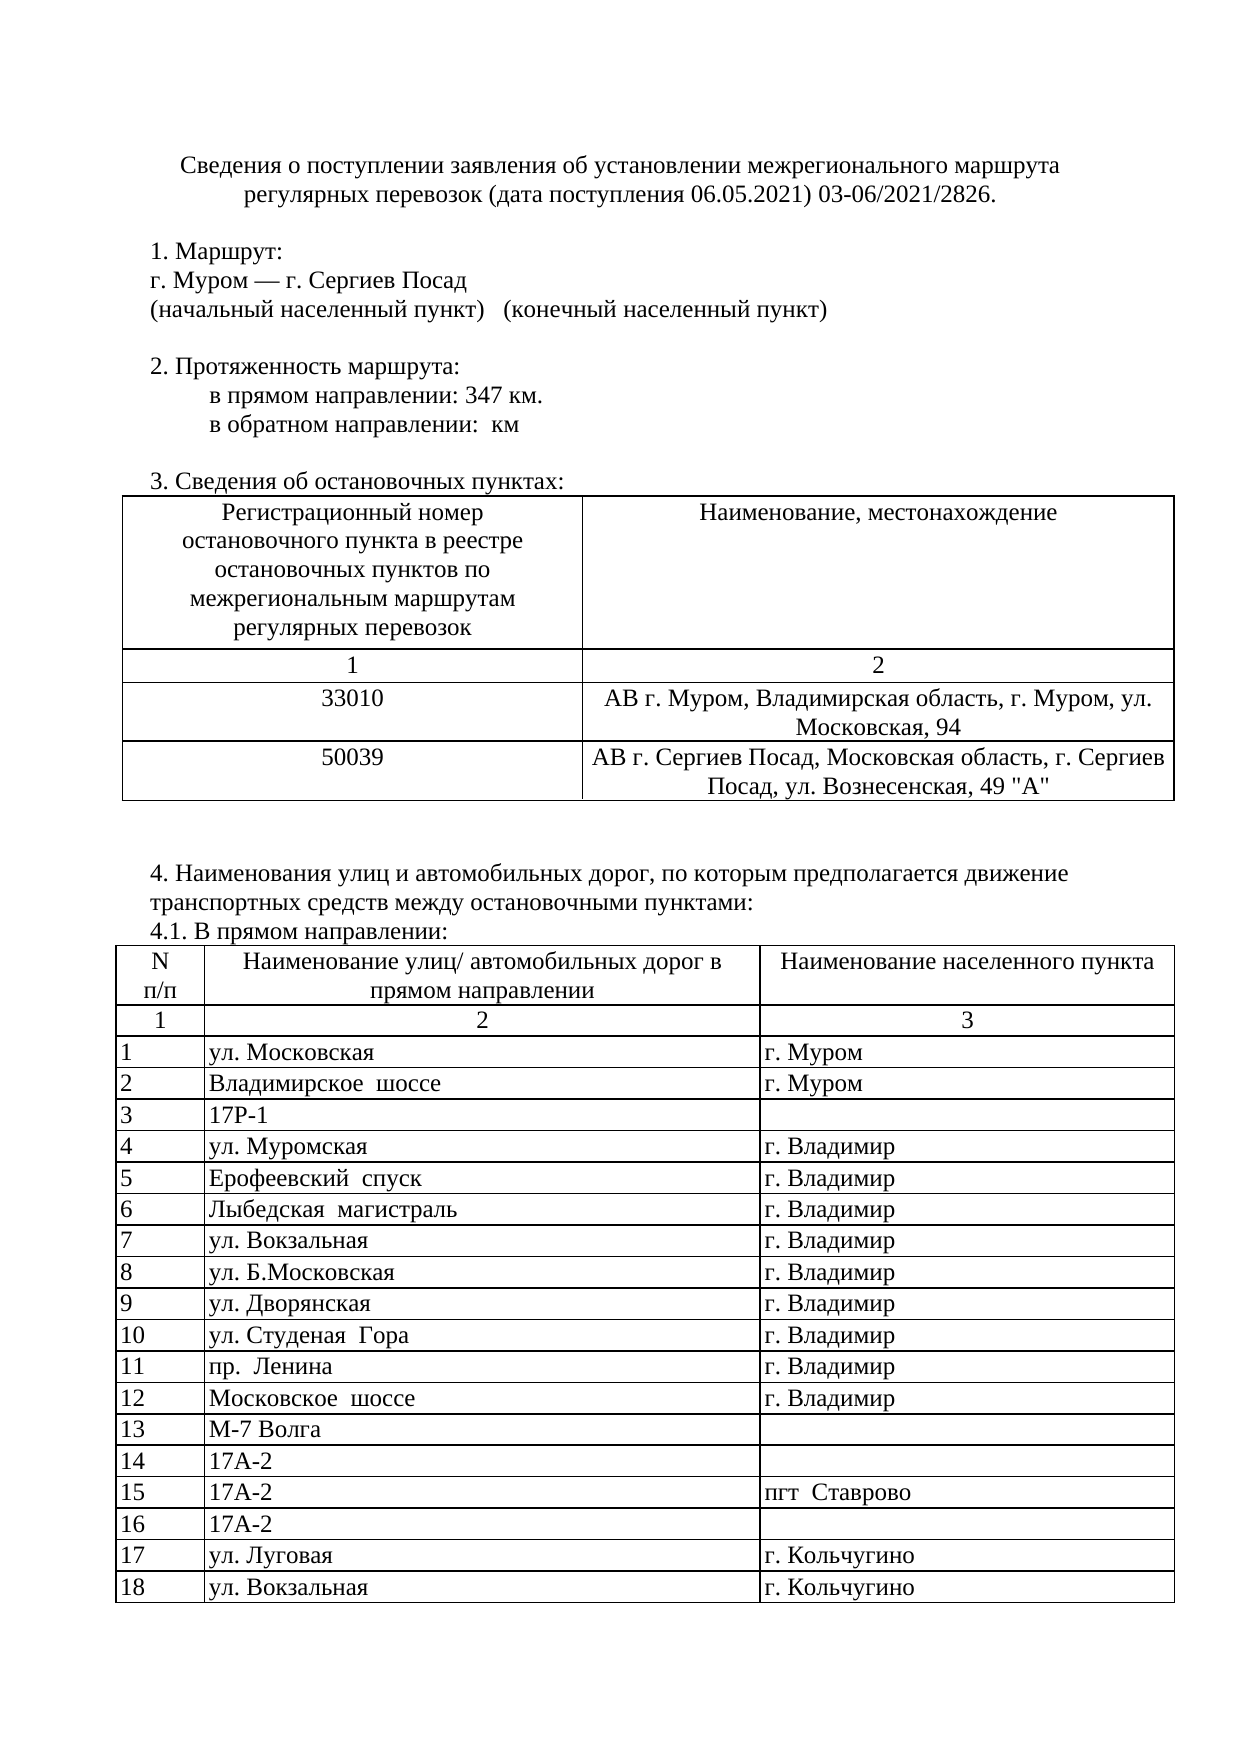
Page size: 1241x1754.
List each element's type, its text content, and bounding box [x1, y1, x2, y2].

text г. Муром — г. Сергиев Посад [150, 265, 1090, 294]
table_cell г. Владимир [761, 1226, 1174, 1256]
table_cell [761, 1509, 1174, 1539]
table_cell 10 [117, 1320, 204, 1350]
table_cell г. Муром [761, 1068, 1174, 1098]
table_cell 16 [117, 1509, 204, 1539]
text Сведения о поступлении заявления об установлении межрегионального маршрута регулярных перевозок (дата поступления 06.05.2021) 03-06/2021/2826. [150, 150, 1090, 207]
table_cell 17А-2 [205, 1509, 759, 1539]
table_cell г. Владимир [761, 1163, 1174, 1193]
table_cell пгт Ставрово [761, 1477, 1174, 1507]
table_cell 3 [117, 1100, 204, 1130]
table_cell АВ г. Сергиев Посад, Московская область, г. Сергиев Посад, ул. Вознесенская, 49 "А" [583, 742, 1173, 799]
table_cell ул. Московская [205, 1037, 759, 1067]
text (начальный населенный пункт) (конечный населенный пункт) [150, 294, 1090, 322]
table_header Регистрационный номер остановочного пункта в реестре остановочных пунктов по межрегиональным маршрутам регулярных перевозок [123, 497, 582, 648]
table_cell 1 [123, 650, 582, 681]
table_cell ул. Муромская [205, 1131, 759, 1161]
table_cell 11 [117, 1352, 204, 1381]
text 1. Маршрут: [150, 236, 1090, 265]
table_cell 17А-2 [205, 1477, 759, 1507]
table_cell ул. Б.Московская [205, 1257, 759, 1287]
table_cell г. Владимир [761, 1320, 1174, 1350]
table_cell 15 [117, 1477, 204, 1507]
table_cell 2 [205, 1006, 759, 1035]
table_cell г. Владимир [761, 1289, 1174, 1318]
text в обратном направлении: км [150, 409, 1090, 437]
table_cell М-7 Волга [205, 1415, 759, 1444]
table_cell Лыбедская магистраль [205, 1194, 759, 1224]
table_cell [761, 1100, 1174, 1130]
table_cell 14 [117, 1446, 204, 1476]
table_cell г. Владимир [761, 1352, 1174, 1381]
table_cell пр. Ленина [205, 1352, 759, 1381]
table_cell 3 [761, 1006, 1174, 1035]
table_header Наименование, местонахождение [583, 497, 1173, 648]
table_cell 8 [117, 1257, 204, 1287]
table_cell 7 [117, 1226, 204, 1256]
table_cell ул. Луговая [205, 1540, 759, 1570]
text 4. Наименования улиц и автомобильных дорог, по которым предполагается движение транспортных средств между остановочными пунктами: [150, 858, 1090, 916]
table_header Наименование населенного пункта [761, 946, 1174, 1004]
table_cell 6 [117, 1194, 204, 1224]
table_cell 12 [117, 1383, 204, 1413]
table_cell ул. Дворянская [205, 1289, 759, 1318]
text 4.1. В прямом направлении: [150, 916, 1090, 945]
table_cell Московское шоссе [205, 1383, 759, 1413]
table_cell г. Кольчугино [761, 1572, 1174, 1602]
table_cell 2 [117, 1068, 204, 1098]
text 2. Протяженность маршрута: [150, 351, 1090, 380]
table_cell 17А-2 [205, 1446, 759, 1476]
table_cell г. Кольчугино [761, 1540, 1174, 1570]
text 3. Сведения об остановочных пунктах: [150, 466, 1090, 495]
table_header Наименование улиц/ автомобильных дорог в прямом направлении [205, 946, 759, 1004]
table_header N п/п [117, 946, 204, 1004]
table_cell 1 [117, 1037, 204, 1067]
table_cell г. Муром [761, 1037, 1174, 1067]
table_cell 17 [117, 1540, 204, 1570]
text в прямом направлении: 347 км. [150, 380, 1090, 409]
table_cell 2 [583, 650, 1173, 681]
table_cell 18 [117, 1572, 204, 1602]
table_cell г. Владимир [761, 1194, 1174, 1224]
table_cell [761, 1415, 1174, 1444]
table_cell Владимирское шоссе [205, 1068, 759, 1098]
table_cell 50039 [123, 742, 582, 799]
table_cell 9 [117, 1289, 204, 1318]
table_cell 1 [117, 1006, 204, 1035]
table_cell г. Владимир [761, 1383, 1174, 1413]
table_cell 17Р-1 [205, 1100, 759, 1130]
table_cell г. Владимир [761, 1131, 1174, 1161]
table_cell ул. Вокзальная [205, 1572, 759, 1602]
table_cell 13 [117, 1415, 204, 1444]
table_cell г. Владимир [761, 1257, 1174, 1287]
table_cell ул. Вокзальная [205, 1226, 759, 1256]
table_cell ул. Студеная Гора [205, 1320, 759, 1350]
table_cell 33010 [123, 683, 582, 740]
table_cell [761, 1446, 1174, 1476]
table_cell 4 [117, 1131, 204, 1161]
table_cell 5 [117, 1163, 204, 1193]
table_cell Ерофеевский спуск [205, 1163, 759, 1193]
table_cell АВ г. Муром, Владимирская область, г. Муром, ул. Московская, 94 [583, 683, 1173, 740]
